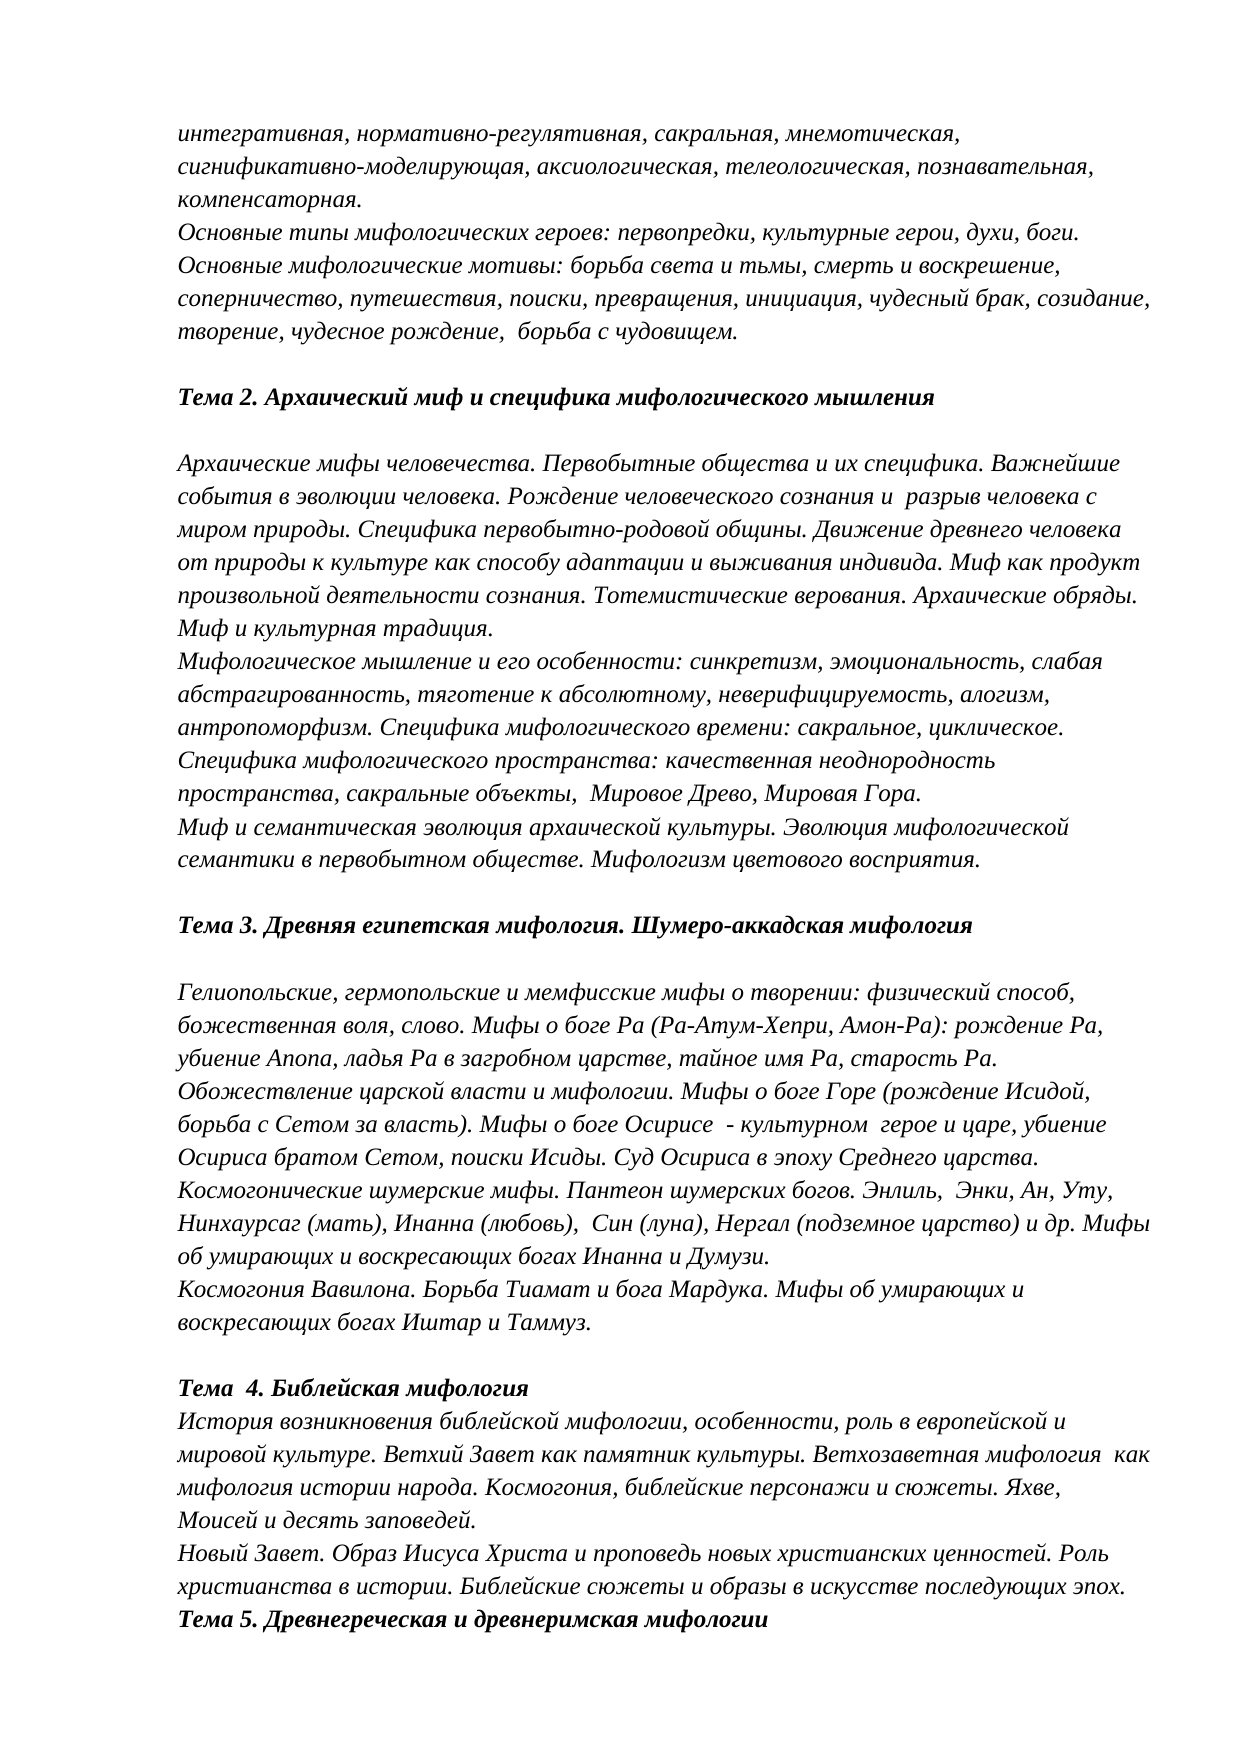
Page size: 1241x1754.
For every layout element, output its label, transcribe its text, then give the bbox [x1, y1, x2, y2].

text Космогония Вавилона. Борьба Тиамат и бога Мардука. Мифы об умирающих и воскресающих богах Иштар и Таммуз. [177, 1274, 1152, 1336]
text История возникновения библейской мифологии, особенности, роль в европейской и мировой культуре. Ветхий Завет как памятник культуры. Ветхозаветная мифология как мифология истории народа. Космогония, библейские персонажи и сюжеты. Яхве, Моисей и десять заповедей. [177, 1406, 1152, 1534]
text Миф и семантическая эволюция архаической культуры. Эволюция мифологической семантики в первобытном обществе. Мифологизм цветового восприятия. [177, 812, 1152, 873]
text Тема 4. Библейская мифология [177, 1373, 1152, 1402]
text Тема 3. Древняя египетская мифология. Шумеро-аккадская мифология [177, 911, 1152, 939]
text Основные типы мифологических героев: первопредки, культурные герои, духи, боги. Основные мифологические мотивы: борьба света и тьмы, смерть и воскрешение, соперничество, путешествия, поиски, превращения, инициация, чудесный брак, созидание, творение, чудесное рождение, борьба с чудовищем. [177, 217, 1152, 345]
text Космогонические шумерские мифы. Пантеон шумерских богов. Энлиль, Энки, Ан, Уту, Нинхаурсаг (мать), Инанна (любовь), Син (луна), Нергал (подземное царство) и др. Мифы об умирающих и воскресающих богах Инанна и Думузи. [177, 1175, 1152, 1269]
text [177, 118, 1152, 213]
text Мифологическое мышление и его особенности: синкретизм, эмоциональность, слабая абстрагированность, тяготение к абсолютному, неверифицируемость, алогизм, антропоморфизм. Специфика мифологического времени: сакральное, циклическое. Специфика мифологического пространства: качественная неоднородность пространства, сакральные объекты, Мировое Древо, Мировая Гора. [177, 646, 1152, 807]
text Архаические мифы человечества. Первобытные общества и их специфика. Важнейшие события в эволюции человека. Рождение человеческого сознания и разрыв человека с миром природы. Специфика первобытно-родовой общины. Движение древнего человека от природы к культуре как способу адаптации и выживания индивида. Миф как продукт произвольной деятельности сознания. Тотемистические верования. Архаические обряды. Миф и культурная традиция. [177, 448, 1152, 642]
text Новый Завет. Образ Иисуса Христа и проповедь новых христианских ценностей. Роль христианства в истории. Библейские сюжеты и образы в искусстве последующих эпох. [177, 1538, 1152, 1600]
text Тема 2. Архаический миф и специфика мифологического мышления [177, 382, 1152, 411]
text Гелиопольские, гермопольские и мемфисские мифы о творении: физический способ, божественная воля, слово. Мифы о боге Ра (Ра-Атум-Хепри, Амон-Ра): рождение Ра, убиение Апопа, ладья Ра в загробном царстве, тайное имя Ра, старость Ра. Обожествление царской власти и мифологии. Мифы о боге Горе (рождение Исидой, борьба с Сетом за власть). Мифы о боге Осирисе - культурном герое и царе, убиение Осириса братом Сетом, поиски Исиды. Суд Осириса в эпоху Среднего царства. [177, 977, 1152, 1171]
text Тема 5. Древнегреческая и древнеримская мифологии [177, 1604, 1152, 1633]
